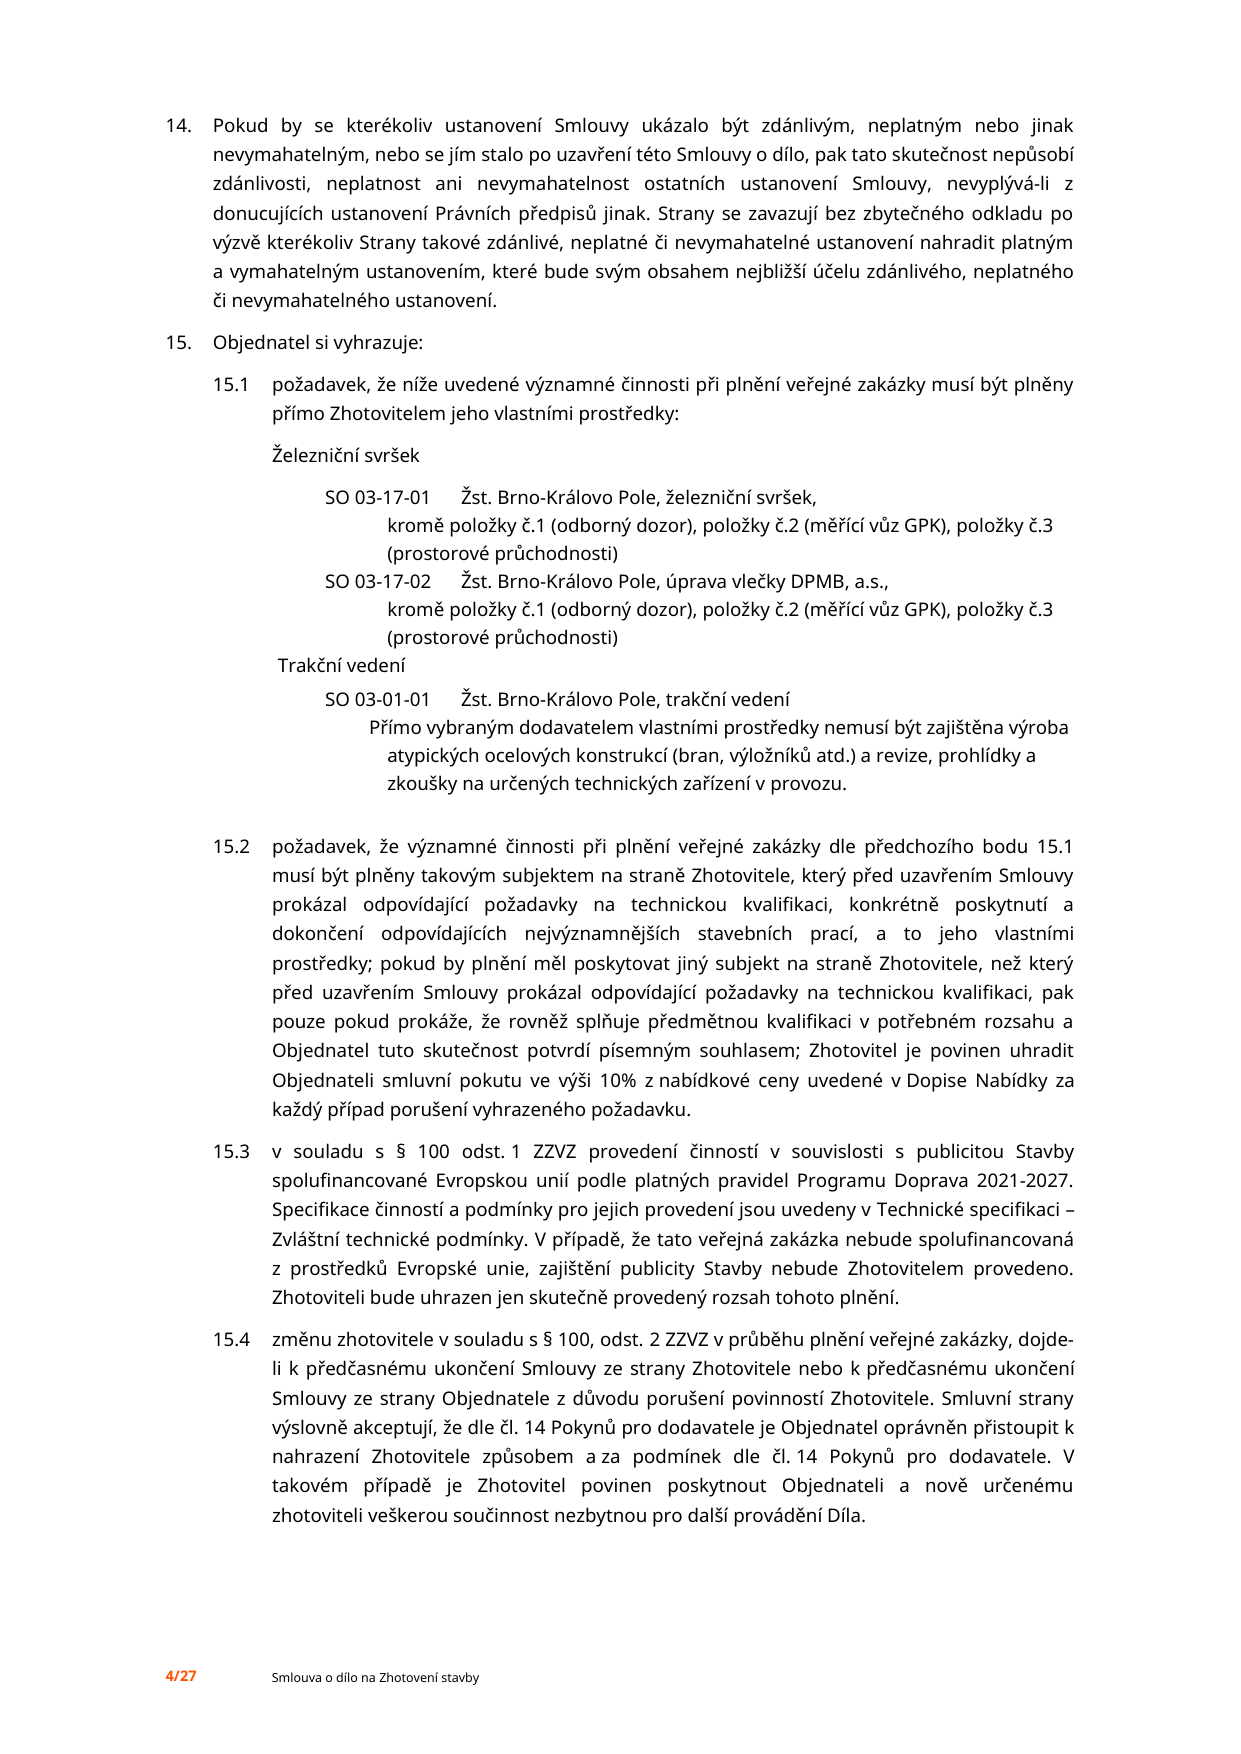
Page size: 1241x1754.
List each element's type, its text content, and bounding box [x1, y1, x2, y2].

text v souladu s § 100 odst. 1 ZZVZ provedení činností v souvislosti s publicitou Stavby spolufinancované Evropskou unií podle platných pravidel Programu Doprava 2021-2027. Specifikace činností a podmínky pro jejich provedení jsou uvedeny v Technické specifikaci – Zvláštní technické podmínky. V případě, že tato veřejná zakázka nebude spolufinancovaná z prostředků Evropské unie, zajištění publicity Stavby nebude Zhotovitelem provedeno. Zhotoviteli bude uhrazen jen skutečně provedený rozsah tohoto plnění. [213, 1138, 1075, 1310]
text změnu zhotovitele v souladu s § 100, odst. 2 ZZVZ v průběhu plnění veřejné zakázky, dojde-li k předčasnému ukončení Smlouvy ze strany Zhotovitele nebo k předčasnému ukončení Smlouvy ze strany Objednatele z důvodu porušení povinností Zhotovitele. Smluvní strany výslovně akceptují, že dle čl. 14 Pokynů pro dodavatele je Objednatel oprávněn přistoupit k nahrazení Zhotovitele způsobem a za podmínek dle čl. 14 Pokynů pro dodavatele. V takovém případě je Zhotovitel povinen poskytnout Objednateli a nově určenému zhotoviteli veškerou součinnost nezbytnou pro další provádění Díla. [213, 1326, 1075, 1527]
text SO 03-01-01 Žst. Brno-Královo Pole, trakční vedení [325, 687, 1075, 712]
text Pokud by se kterékoliv ustanovení Smlouvy ukázalo být zdánlivým, neplatným nebo jinak nevymahatelným, nebo se jím stalo po uzavření této Smlouvy o dílo, pak tato skutečnost nepůsobí zdánlivosti, neplatnost ani nevymahatelnost ostatních ustanovení Smlouvy, nevyplývá-li z donucujících ustanovení Právních předpisů jinak. Strany se zavazují bez zbytečného odkladu po výzvě kterékoliv Strany takové zdánlivé, neplatné či nevymahatelné ustanovení nahradit platným a vymahatelným ustanovením, které bude svým obsahem nejbližší účelu zdánlivého, neplatného či nevymahatelného ustanovení. [165, 112, 1075, 313]
text Přímo vybraným dodavatelem vlastními prostředky nemusí být zajištěna výroba atypických ocelových konstrukcí (bran, výložníků atd.) a revize, prohlídky a zkoušky na určených technických zařízení v provozu. [325, 714, 1075, 796]
text požadavek, že významné činnosti při plnění veřejné zakázky dle předchozího bodu 15.1 musí být plněny takovým subjektem na straně Zhotovitele, který před uzavřením Smlouvy prokázal odpovídající požadavky na technickou kvalifikaci, konkrétně poskytnutí a dokončení odpovídajících nejvýznamnějších stavebních prací, a to jeho vlastními prostředky; pokud by plnění měl poskytovat jiný subjekt na straně Zhotovitele, než který před uzavřením Smlouvy prokázal odpovídající požadavky na technickou kvalifikaci, pak pouze pokud prokáže, že rovněž splňuje předmětnou kvalifikaci v potřebném rozsahu a Objednatel tuto skutečnost potvrdí písemným souhlasem; Zhotovitel je povinen uhradit Objednateli smluvní pokutu ve výši 10% z nabídkové ceny uvedené v Dopise Nabídky za každý případ porušení vyhrazeného požadavku. [213, 833, 1075, 1122]
text požadavek, že níže uvedené významné činnosti při plnění veřejné zakázky musí být plněny přímo Zhotovitelem jeho vlastními prostředky: [213, 371, 1075, 426]
text Objednatel si vyhrazuje: [165, 329, 1075, 355]
list Trakční vedení [278, 652, 1075, 678]
list Železniční svršek [272, 442, 1075, 468]
text SO 03-17-01 Žst. Brno-Královo Pole, železniční svršek, kromě položky č.1 (odborný dozor), položky č.2 (měřící vůz GPK), položky č.3 (prostorové průchodnosti) [325, 484, 1075, 566]
text SO 03-17-02 Žst. Brno-Královo Pole, úprava vlečky DPMB, a.s., kromě položky č.1 (odborný dozor), položky č.2 (měřící vůz GPK), položky č.3 (prostorové průchodnosti) [325, 568, 1075, 650]
